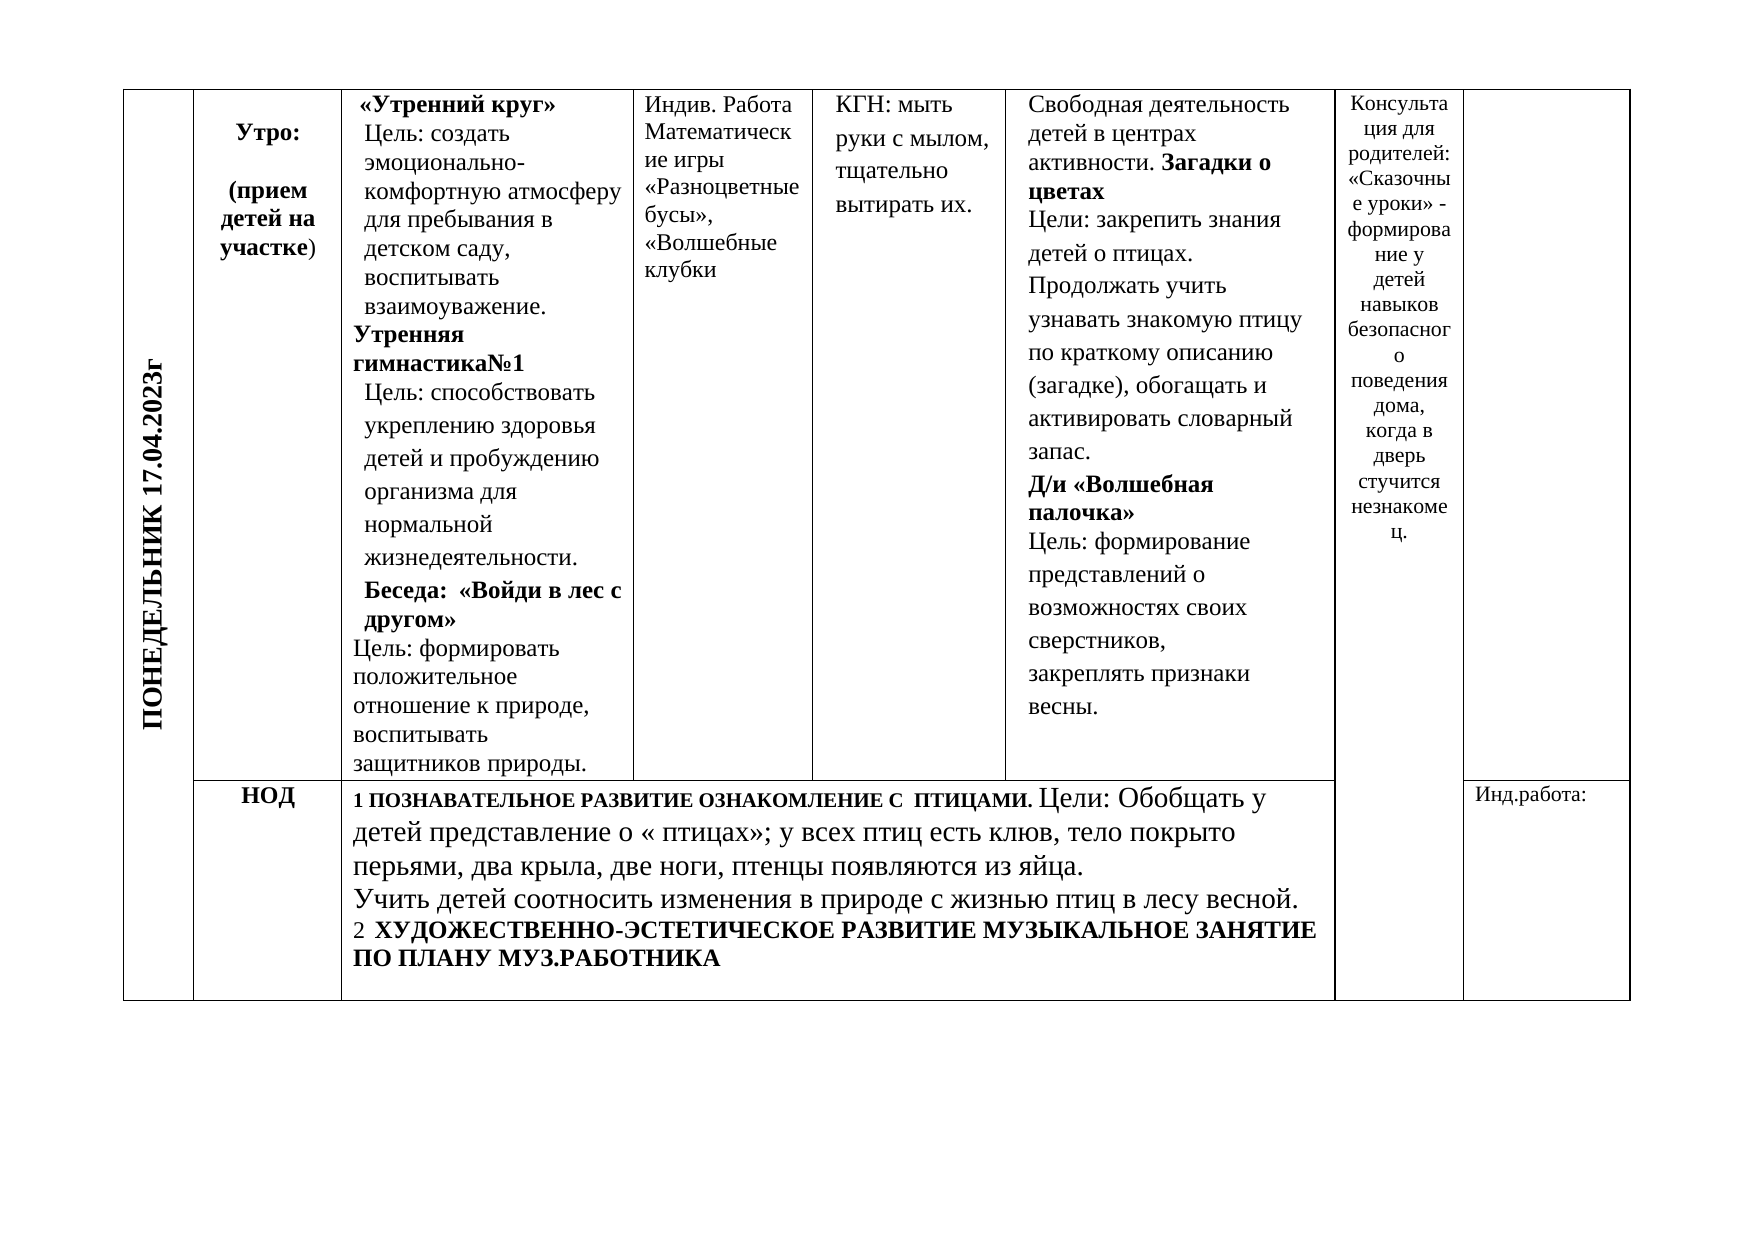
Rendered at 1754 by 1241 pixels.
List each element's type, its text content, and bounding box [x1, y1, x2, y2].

table_cell Утро: (прием детей на участке) [194, 90, 341, 779]
table_cell «Утренний круг» Цель: создать эмоционально-комфортную атмосферу для пребывания в детском саду, воспитывать взаимоуважение. Утренняя гимнастика№1 Цель: способствовать укреплению здоровья детей и пробуждению организма для нормальной жизнедеятельности. Беседа: «Войди в лес с другом» Цель: формировать положительное отношение к природе, воспитывать защитников природы. [342, 90, 633, 779]
table_cell Свободная деятельность детей в центрах активности. Загадки о цветах Цели: закрепить знания детей о птицах. Продолжать учить узнавать знакомую птицу по краткому описанию (загадке), обогащать и активировать словарный запас. Д/и «Волшебная палочка» Цель: формирование представлений о возможностях своих сверстников, закреплять признаки весны. [1006, 90, 1334, 779]
table_cell КГН: мыть руки с мылом, тщательно вытирать их. [813, 90, 1005, 779]
table_cell Консультация для родителей: «Сказочные уроки» - формирование у детей навыков безопасного поведения дома, когда в дверь стучится незнакомец. [1336, 90, 1463, 1000]
table_cell ПОНЕДЕЛЬНИК 17.04.2023г [124, 90, 193, 1000]
table_cell [1464, 90, 1629, 779]
table_cell Инд.работа: [1464, 781, 1629, 1000]
table_cell НОД [194, 781, 341, 1000]
table_cell 1 ПОЗНАВАТЕЛЬНОЕ РАЗВИТИЕ ОЗНАКОМЛЕНИЕ С ПТИЦАМИ. Цели: Обобщать у детей представление о « птицах»; у всех птиц есть клюв, тело покрыто перьями, два крыла, две ноги, птенцы появляются из яйца. Учить детей соотносить изменения в природе с жизнью птиц в лесу весной. 2 ХУДОЖЕСТВЕННО-ЭСТЕТИЧЕСКОЕ РАЗВИТИЕ МУЗЫКАЛЬНОЕ ЗАНЯТИЕ ПО ПЛАНУ МУЗ.РАБОТНИКА [342, 781, 1334, 1000]
table_cell Индив. Работа Математические игры «Разноцветные бусы», «Волшебные клубки [634, 90, 812, 779]
